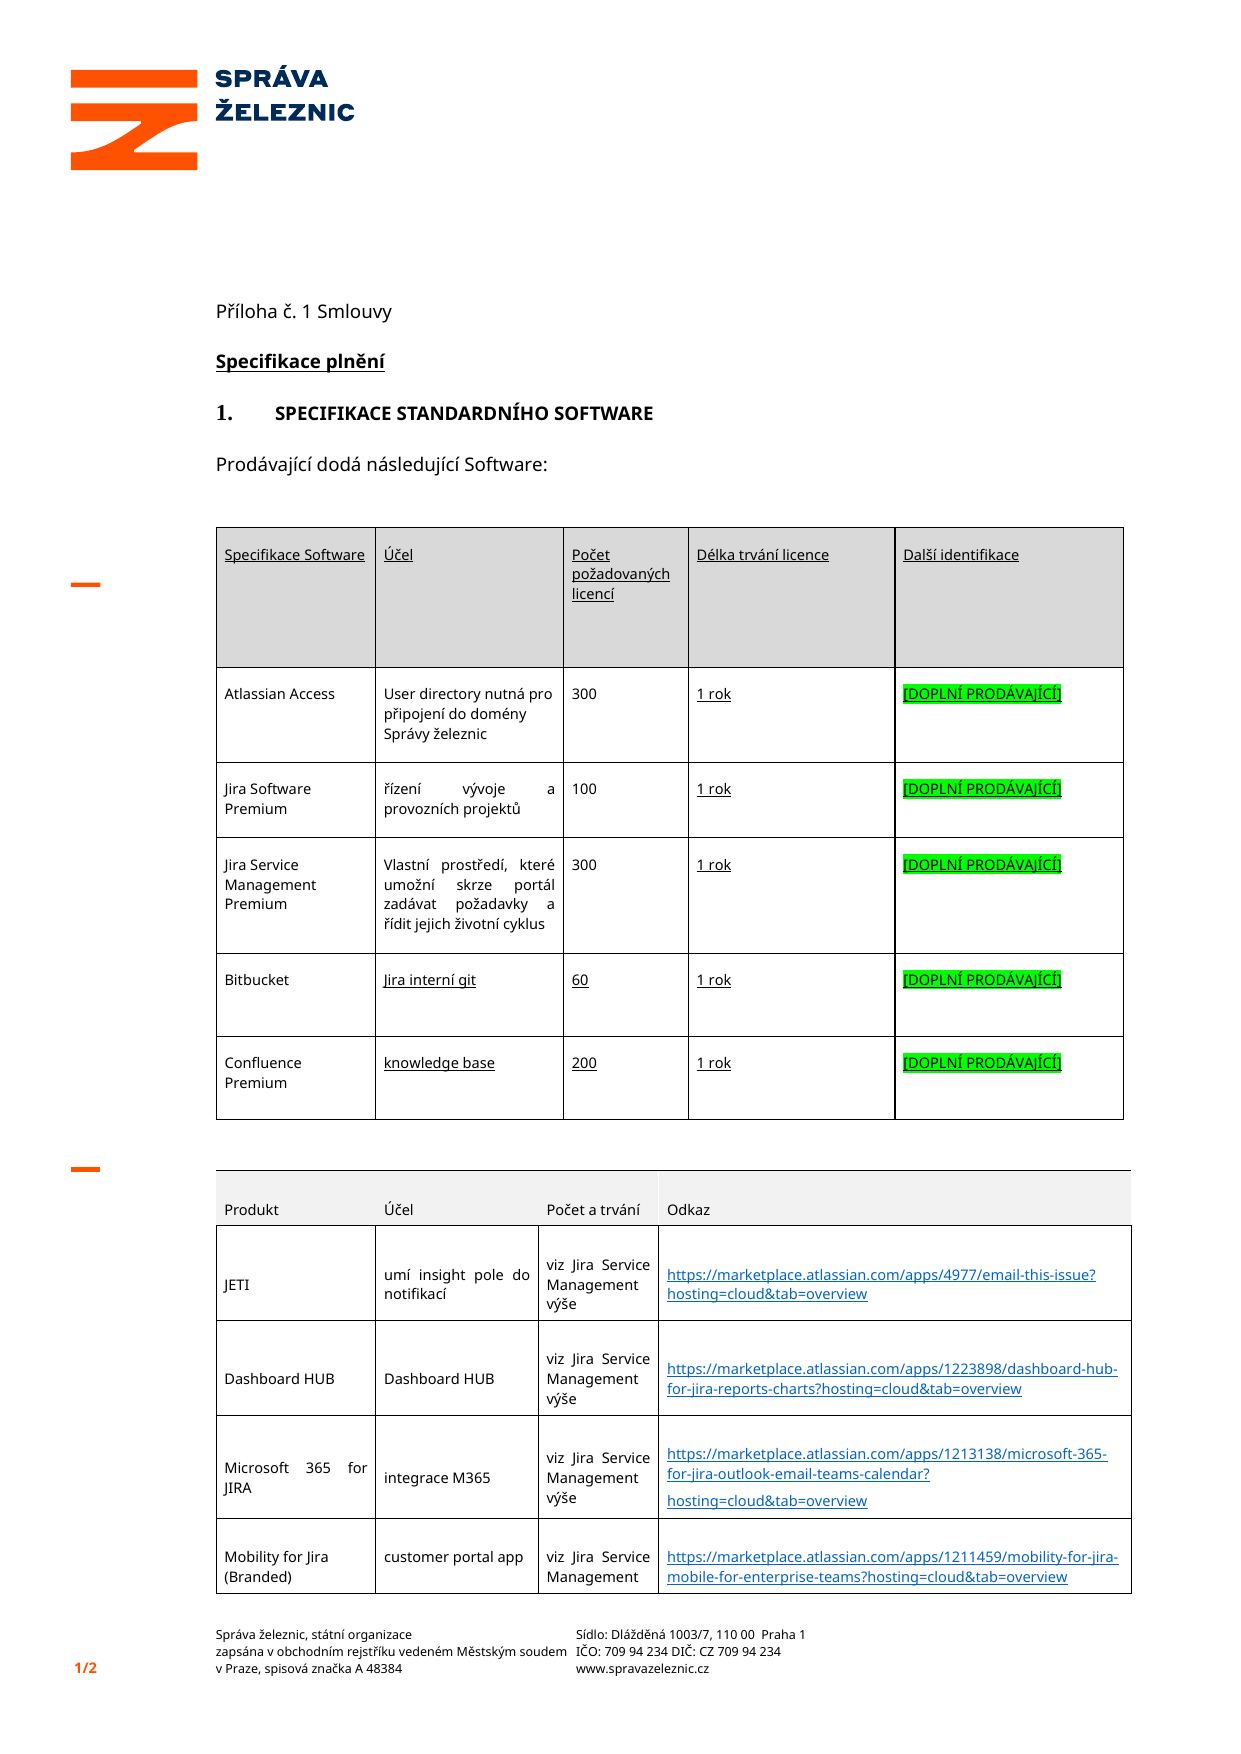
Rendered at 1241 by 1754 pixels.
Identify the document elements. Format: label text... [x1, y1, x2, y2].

table_cell 300 [564, 838, 688, 952]
table_cell [DOPLNÍ PRODÁVAJÍCÍ] [896, 668, 1123, 762]
table_cell viz Jira Service Management výše [539, 1226, 658, 1320]
table_cell 1 rok [689, 763, 894, 837]
table_cell 60 [564, 954, 688, 1036]
table_cell 1 rok [689, 838, 894, 952]
table_cell integrace M365 [376, 1416, 538, 1518]
table_cell knowledge base [376, 1037, 563, 1119]
table_cell viz Jira Service Management výše [539, 1416, 658, 1518]
table_cell Jira interní git [376, 954, 563, 1036]
table_header Délka trvání licence [689, 528, 894, 667]
table_cell https://marketplace.atlassian.com/apps/1213138/microsoft-365-for-jira-outlook-email-teams-calendar?hosting=cloud&tab=overview [659, 1416, 1131, 1518]
table_cell Jira Service Management Premium [217, 838, 375, 952]
table_cell JETI [217, 1226, 375, 1320]
table_header Specifikace Software [217, 528, 375, 667]
text Příloha č. 1 Smlouvy [216, 298, 1122, 324]
table_cell [DOPLNÍ PRODÁVAJÍCÍ] [896, 838, 1123, 952]
table_header Odkaz [659, 1171, 1131, 1225]
table_cell https://marketplace.atlassian.com/apps/1223898/dashboard-hub-for-jira-reports-charts?hosting=cloud&tab=overview [659, 1321, 1131, 1415]
table_cell [DOPLNÍ PRODÁVAJÍCÍ] [896, 1037, 1123, 1119]
table_header Počet a trvání [538, 1171, 658, 1225]
table_header Účel [376, 1171, 538, 1225]
table_header Počet požadovaných licencí [564, 528, 688, 667]
table_cell Jira Software Premium [217, 763, 375, 837]
table_cell customer portal app [376, 1519, 538, 1593]
table_header Další identifikace [896, 528, 1123, 667]
table_header Produkt [216, 1171, 376, 1225]
table_cell [DOPLNÍ PRODÁVAJÍCÍ] [896, 763, 1123, 837]
table_cell [DOPLNÍ PRODÁVAJÍCÍ] [896, 954, 1123, 1036]
table_cell viz Jira Service Management výše [539, 1321, 658, 1415]
table_cell https://marketplace.atlassian.com/apps/4977/email-this-issue?hosting=cloud&tab=overview [659, 1226, 1131, 1320]
table_cell 1 rok [689, 1037, 894, 1119]
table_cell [217, 1519, 375, 1593]
table_cell Confluence Premium [217, 1037, 375, 1119]
list Specifikace Standardního Software [216, 399, 1122, 426]
table_cell 200 [564, 1037, 688, 1119]
table_cell Vlastní prostředí, které umožní skrze portál zadávat požadavky a řídit jejich životní cyklus [376, 838, 563, 952]
table_cell User directory nutná pro připojení do domény Správy železnic [376, 668, 563, 762]
table_cell řízení vývoje a provozních projektů [376, 763, 563, 837]
table_header Účel [376, 528, 563, 667]
table_cell 100 [564, 763, 688, 837]
table_cell Atlassian Access [217, 668, 375, 762]
text Prodávající dodá následující Software: [216, 451, 1122, 477]
table_cell 300 [564, 668, 688, 762]
table_cell 1 rok [689, 954, 894, 1036]
table_cell Dashboard HUB [217, 1321, 375, 1415]
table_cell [659, 1519, 1131, 1593]
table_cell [539, 1519, 658, 1593]
text Specifikace plnění [216, 349, 1122, 374]
table_cell Microsoft 365 for JIRA [217, 1416, 375, 1518]
table_cell Dashboard HUB [376, 1321, 538, 1415]
table_cell Bitbucket [217, 954, 375, 1036]
table_cell 1 rok [689, 668, 894, 762]
table_cell umí insight pole do notifikací [376, 1226, 538, 1320]
